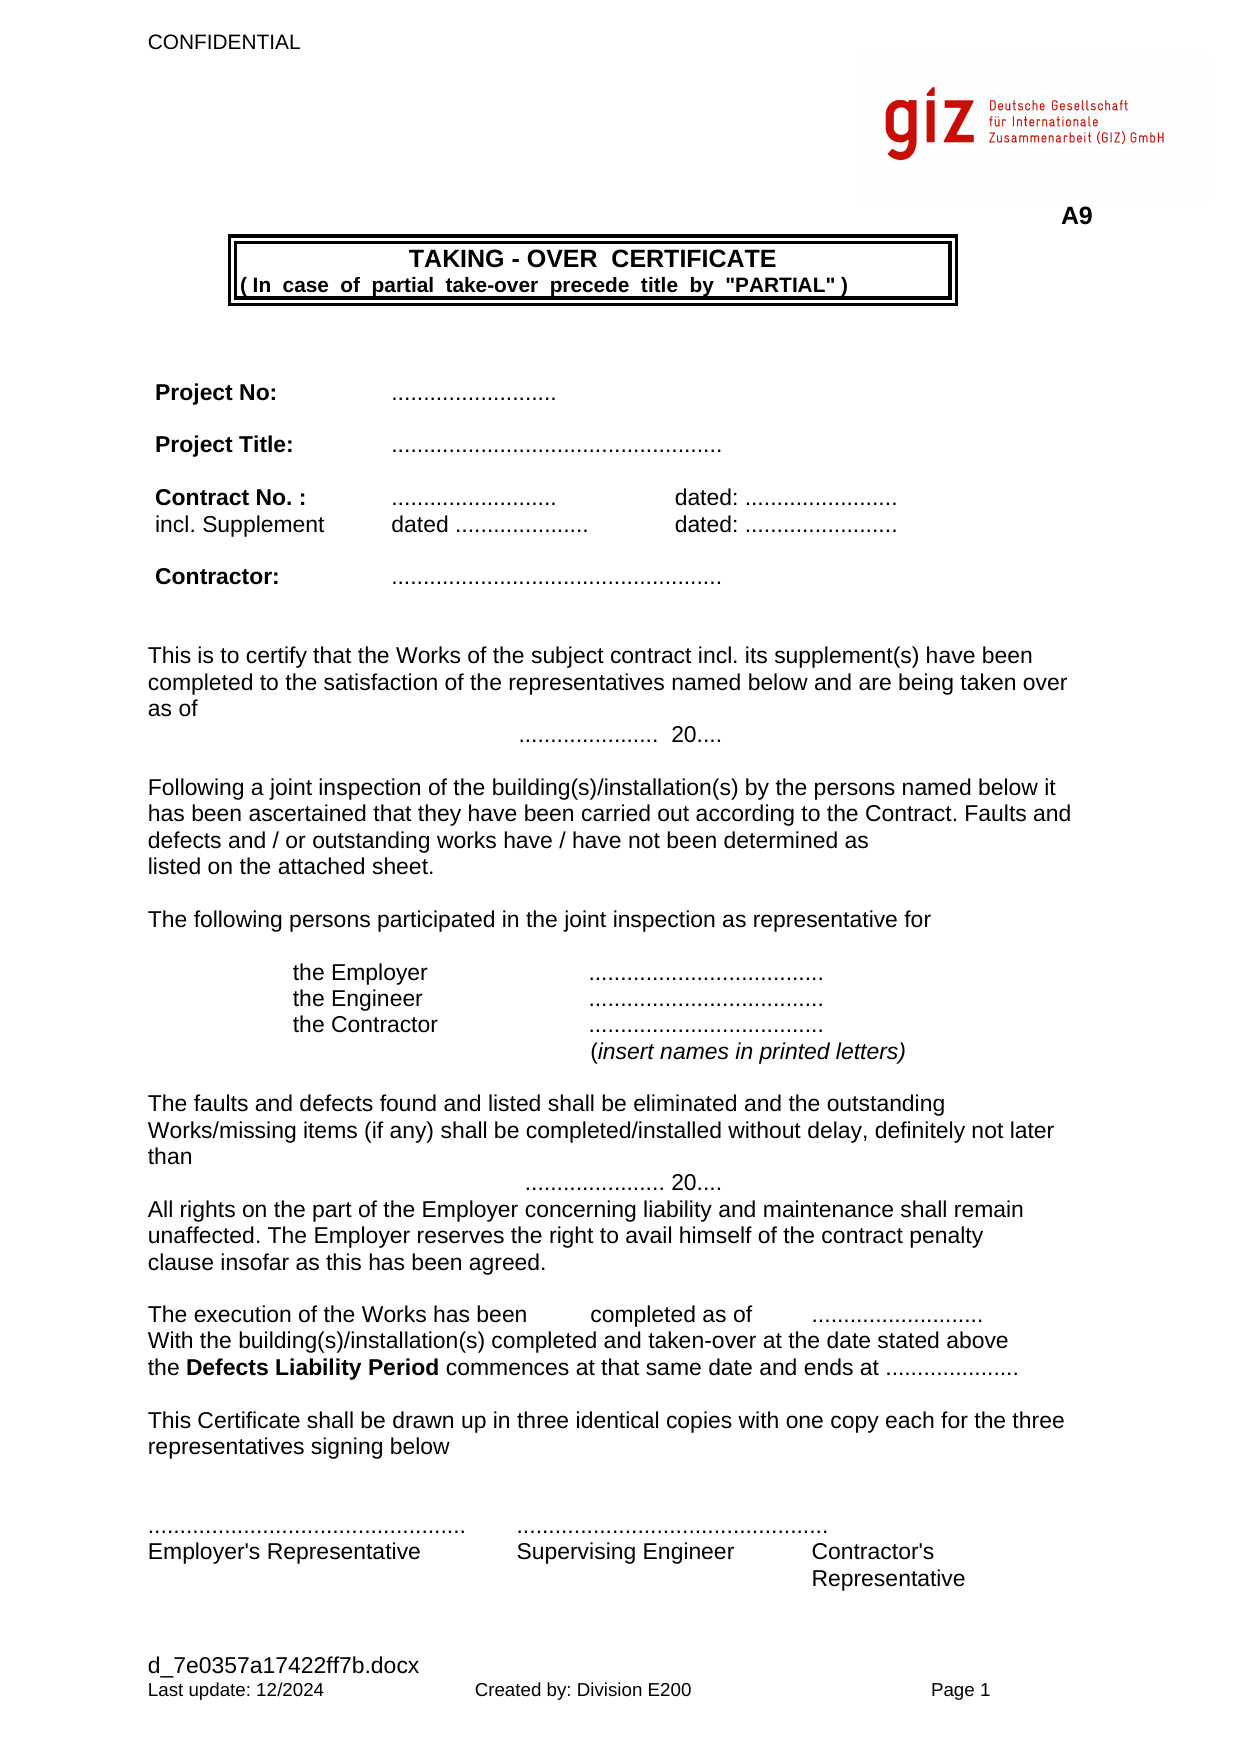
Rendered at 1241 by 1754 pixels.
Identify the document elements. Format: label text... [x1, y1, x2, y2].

text The execution of the Works has been completed as of ........................... [148, 1301, 1093, 1327]
picture [856, 53, 1210, 202]
table_header .......................... [384, 484, 667, 511]
text the Defects Liability Period commences at that same date and ends at ..................... [148, 1354, 1093, 1380]
text Employer's Representative Supervising Engineer Contractor's Representative [148, 1538, 1093, 1591]
text .................................................. ................................................. [148, 1512, 1093, 1538]
table_header the Employer [285, 959, 581, 985]
table_header Project No: [148, 353, 384, 405]
table_cell dated ..................... [384, 511, 667, 537]
text (insert names in printed letters) [148, 1038, 1093, 1064]
text The faults and defects found and listed shall be eliminated and the outstanding Works/missing items (if any) shall be completed/installed without delay, definitely not later than [148, 1090, 1093, 1169]
table_cell ..................................... [581, 1011, 965, 1038]
text With the building(s)/installation(s) completed and taken-over at the date stated above [148, 1327, 1093, 1354]
table_header ..................................... [581, 959, 965, 985]
table_header TAKING - OVER CERTIFICATE ( In case of partial take-over precede title by "PARTIAL" ) [233, 238, 953, 296]
text ...................... 20.... [148, 1169, 1093, 1196]
table_cell ..................................... [581, 985, 965, 1011]
table_header .......................... [384, 353, 669, 405]
table_header Contract No. : [148, 484, 384, 511]
table_cell the Engineer [285, 985, 581, 1011]
text All rights on the part of the Employer concerning liability and maintenance shall remain unaffected. The Employer reserves the right to avail himself of the contract penalty [148, 1196, 1093, 1248]
text This Certificate shall be drawn up in three identical copies with one copy each for the three representatives signing below [148, 1407, 1093, 1459]
table_cell dated: ........................ [667, 511, 971, 537]
text This is to certify that the Works of the subject contract incl. its supplement(s) have been completed to the satisfaction of the representatives named below and are being taken over as of [148, 642, 1093, 721]
text ...................... 20.... [148, 721, 1093, 748]
text Following a joint inspection of the building(s)/installation(s) by the persons named below it has been ascertained that they have been carried out according to the Contract. Faults and defects and / or outstanding works have / have not been determined as [148, 774, 1093, 853]
table_header Contractor: [148, 563, 384, 589]
text listed on the attached sheet. [148, 853, 1093, 879]
table_cell incl. Supplement [148, 511, 384, 537]
text clause insofar as this has been agreed. [148, 1248, 1093, 1275]
table_header Project Title: [148, 431, 384, 458]
table_header dated: ........................ [667, 484, 971, 511]
table_header .................................................... [384, 431, 830, 458]
table_cell the Contractor [285, 1011, 581, 1038]
table_header .................................................... [384, 563, 828, 589]
text The following persons participated in the joint inspection as representative for [148, 906, 1093, 932]
